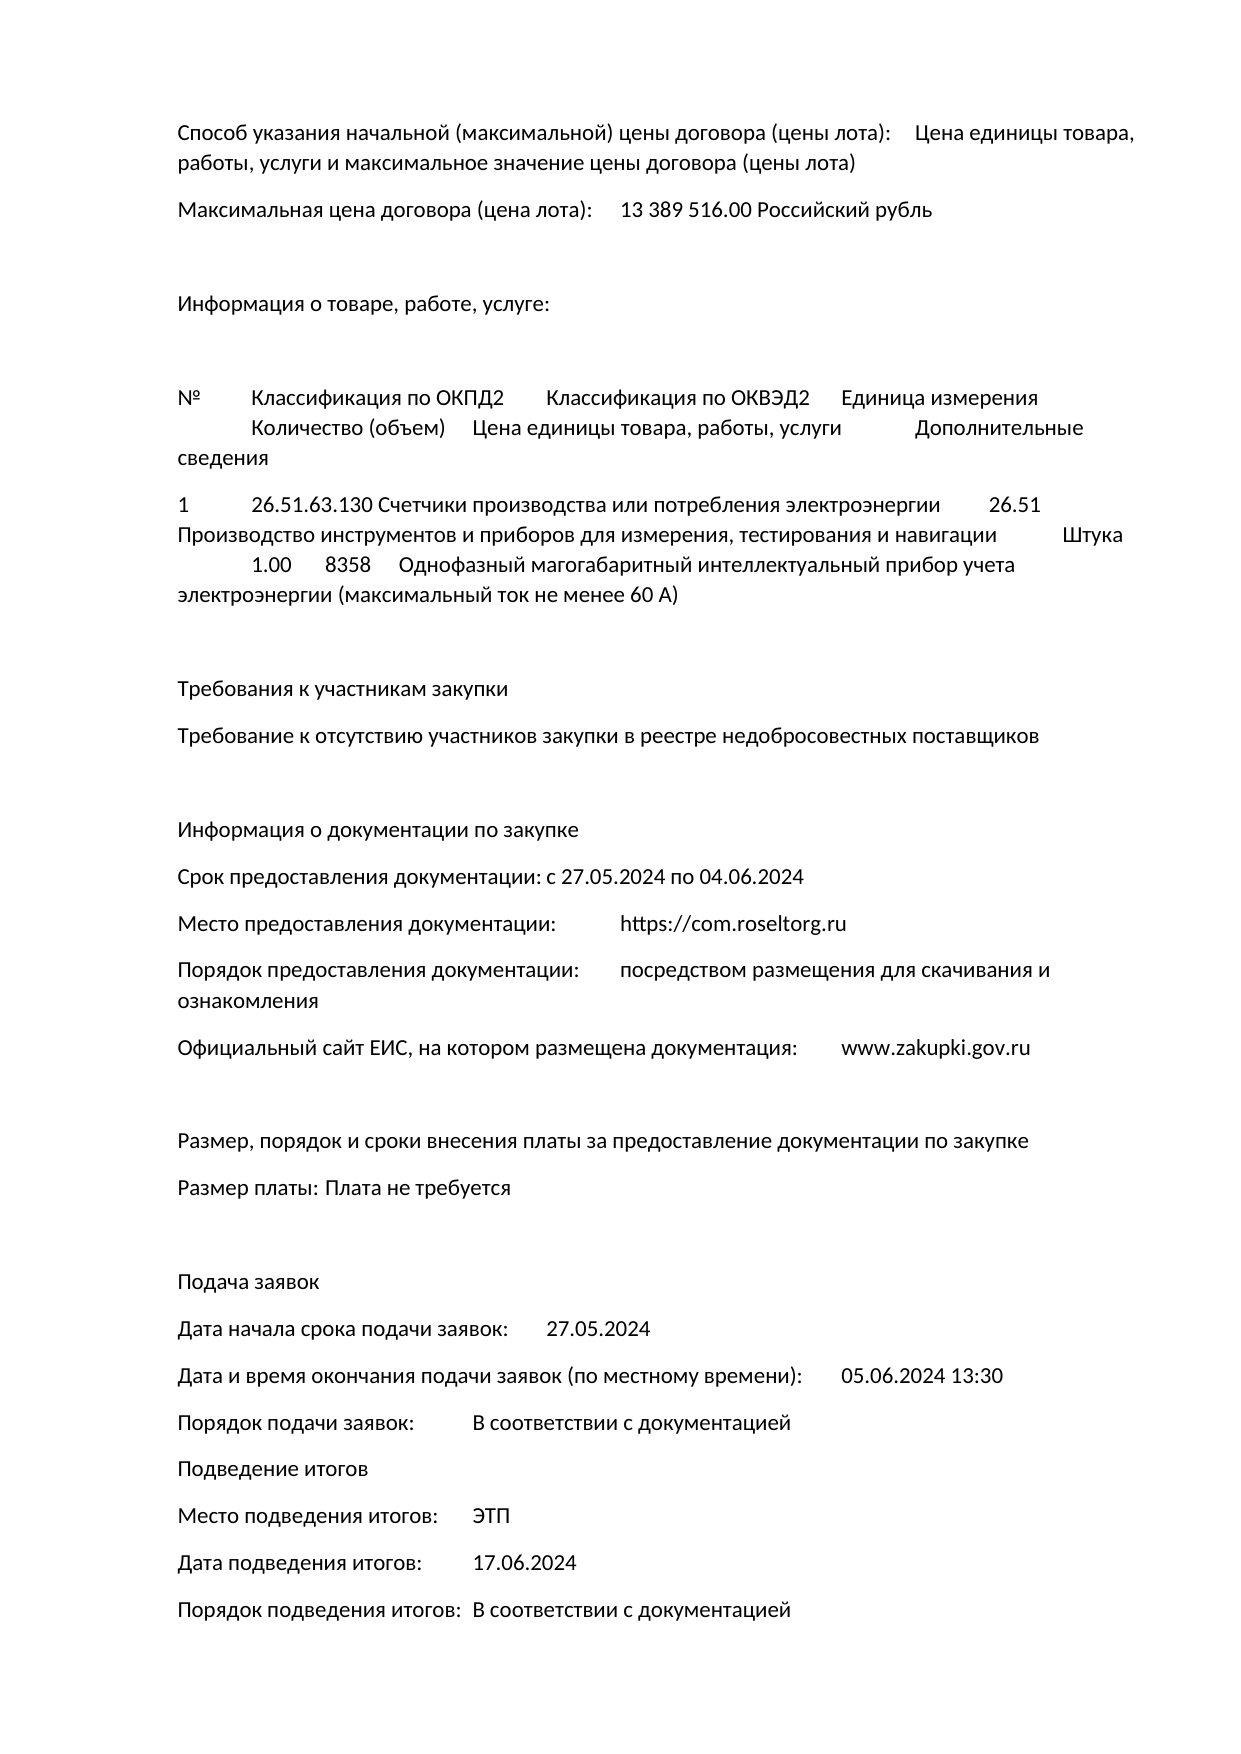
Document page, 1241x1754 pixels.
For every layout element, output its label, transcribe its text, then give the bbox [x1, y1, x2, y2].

text Место подведения итогов: ЭТП [177, 1501, 1152, 1529]
text № Классификация по ОКПД2 Классификация по ОКВЭД2 Единица измерения Количество (объем) Цена единицы товара, работы, услуги Дополнительные сведения [177, 383, 1152, 471]
text Порядок предоставления документации: посредством размещения для скачивания и ознакомления [177, 956, 1152, 1014]
text Дата подведения итогов: 17.06.2024 [177, 1548, 1152, 1576]
text Требование к отсутствию участников закупки в реестре недобросовестных поставщиков [177, 721, 1152, 749]
text Официальный сайт ЕИС, на котором размещена документация: www.zakupki.gov.ru [177, 1033, 1152, 1061]
text Информация о документации по закупке [177, 815, 1152, 843]
text Порядок подведения итогов: В соответствии с документацией [177, 1595, 1152, 1623]
text Максимальная цена договора (цена лота): 13 389 516.00 Российский рубль [177, 195, 1152, 223]
text Размер, порядок и сроки внесения платы за предоставление документации по закупке [177, 1126, 1152, 1154]
text Порядок подачи заявок: В соответствии с документацией [177, 1408, 1152, 1436]
text Подача заявок [177, 1267, 1152, 1295]
text Место предоставления документации: https://com.roseltorg.ru [177, 909, 1152, 937]
text Способ указания начальной (максимальной) цены договора (цены лота): Цена единицы товара, работы, услуги и максимальное значение цены договора (цены лота) [177, 118, 1152, 176]
text Дата начала срока подачи заявок: 27.05.2024 [177, 1314, 1152, 1342]
text Дата и время окончания подачи заявок (по местному времени): 05.06.2024 13:30 [177, 1361, 1152, 1389]
text Информация о товаре, работе, услуге: [177, 289, 1152, 317]
text Требования к участникам закупки [177, 674, 1152, 702]
text Срок предоставления документации: с 27.05.2024 по 04.06.2024 [177, 862, 1152, 890]
text Размер платы: Плата не требуется [177, 1173, 1152, 1201]
text Подведение итогов [177, 1454, 1152, 1483]
